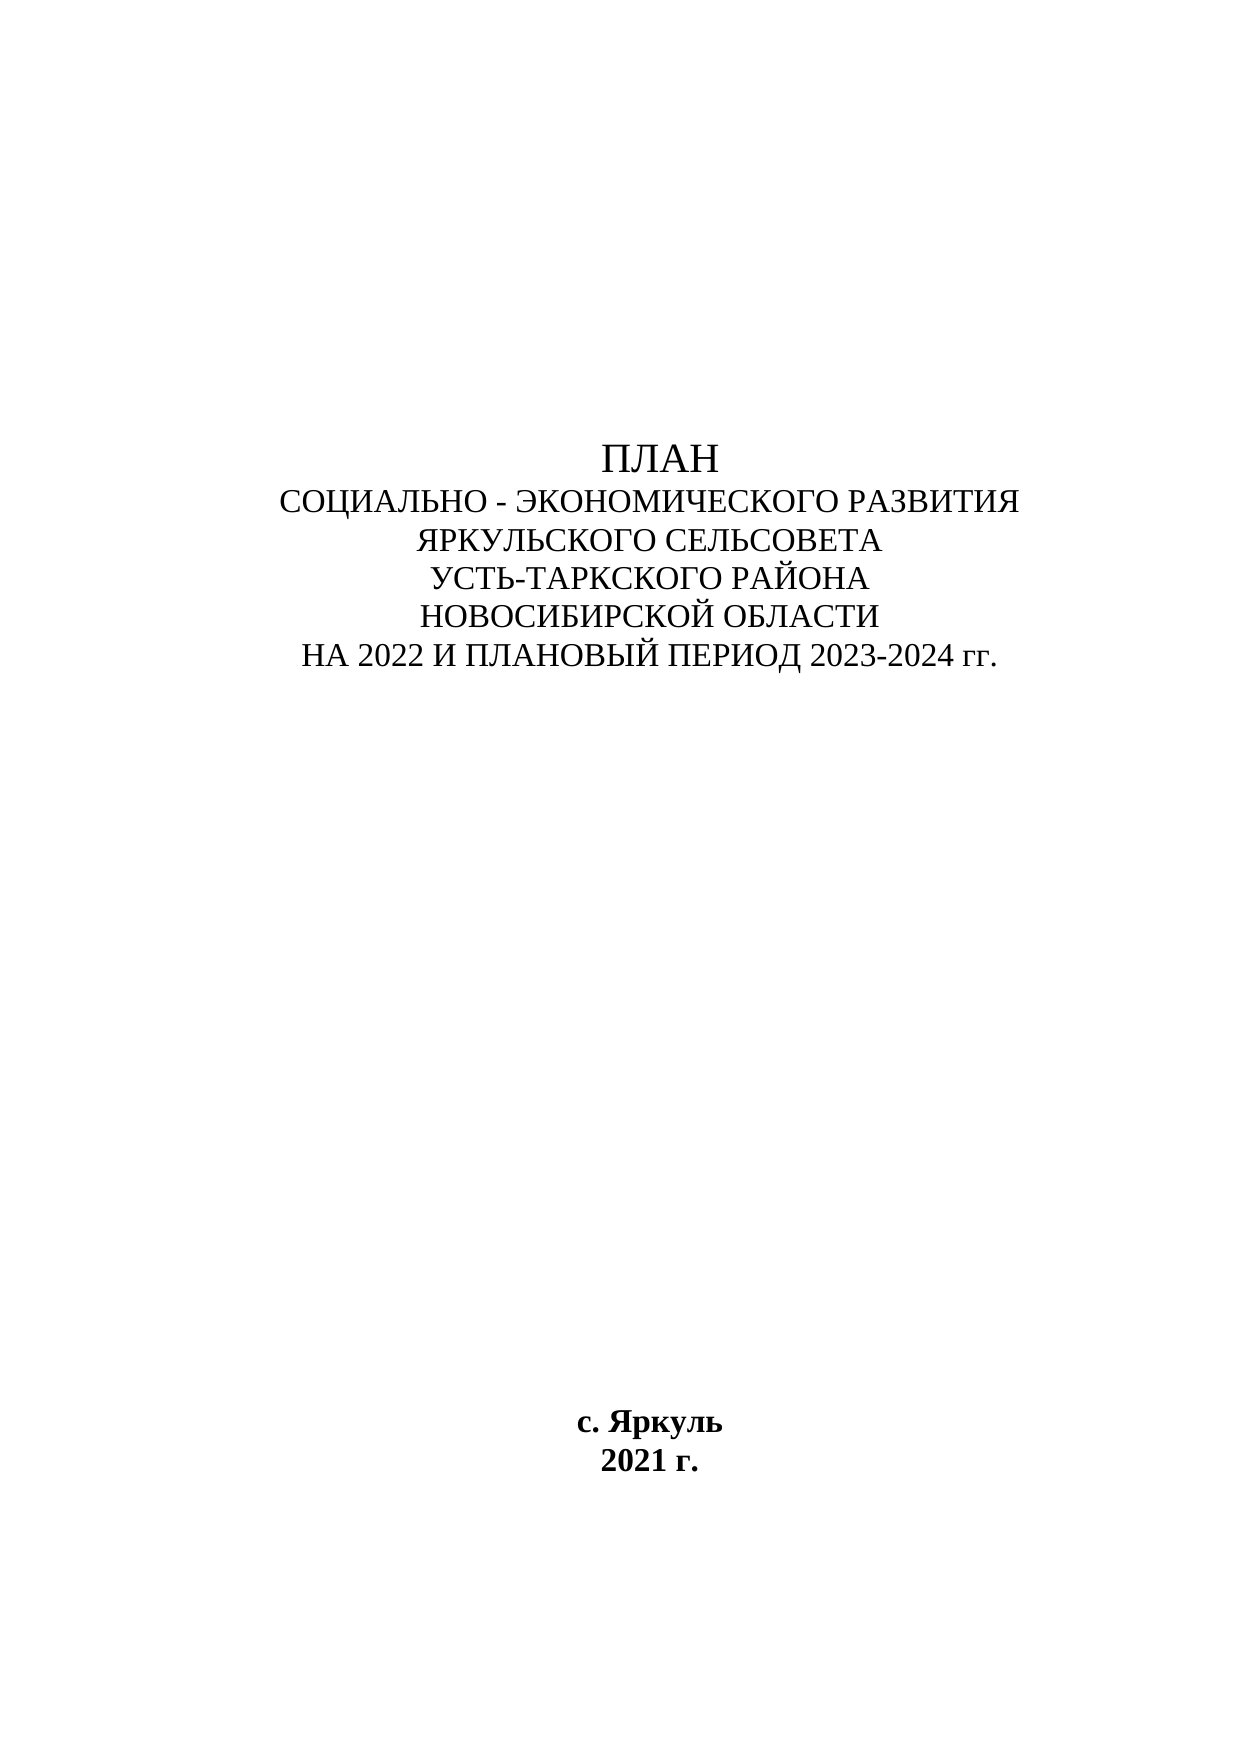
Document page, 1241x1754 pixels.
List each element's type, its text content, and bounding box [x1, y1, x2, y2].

text ЯРКУЛЬСКОГО СЕЛЬСОВЕТА [118, 520, 1181, 558]
text УСТЬ-ТАРКСКОГО РАЙОНА [118, 558, 1181, 597]
text СОЦИАЛЬНО - ЭКОНОМИЧЕСКОГО РАЗВИТИЯ [118, 482, 1181, 520]
text НА 2022 И ПЛАНОВЫЙ ПЕРИОД 2023-2024 гг. [118, 635, 1181, 673]
text с. Яркуль [118, 1402, 1181, 1440]
text НОВОСИБИРСКОЙ ОБЛАСТИ [118, 597, 1181, 635]
text ПЛАН [118, 434, 1181, 482]
text 2021 г. [118, 1440, 1181, 1478]
